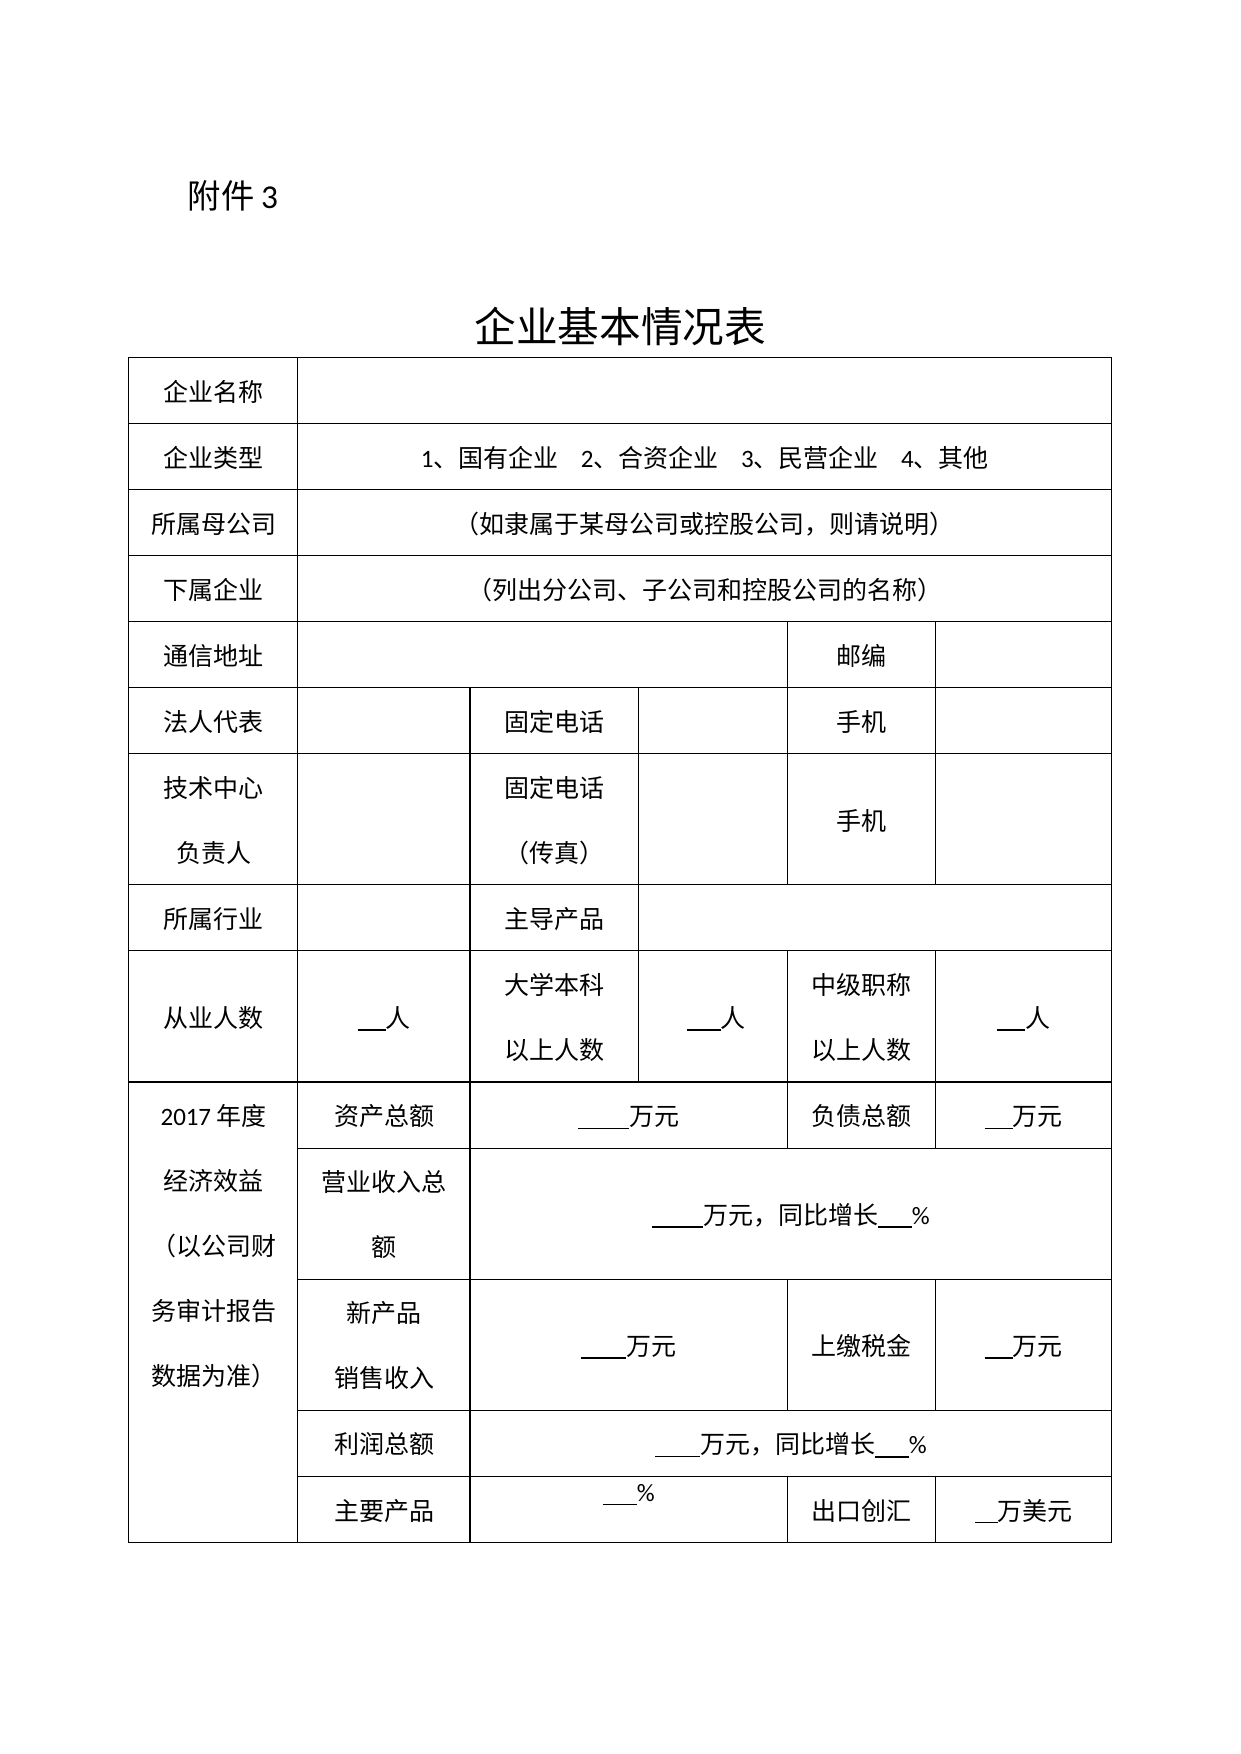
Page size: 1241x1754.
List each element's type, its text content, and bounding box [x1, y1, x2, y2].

table_cell [936, 622, 1111, 687]
table_cell [298, 885, 469, 950]
table_cell 手机 [788, 688, 935, 753]
table_cell 固定电话 [471, 688, 638, 753]
table_cell 1、国有企业 2、合资企业 3、民营企业 4、其他 [298, 424, 1111, 489]
table_header 企业名称 [129, 358, 297, 423]
table_cell [639, 754, 787, 884]
table_cell [298, 688, 469, 753]
table_cell 人 [936, 951, 1111, 1081]
table_cell 大学本科 以上人数 [471, 951, 638, 1081]
table_cell 万元 [936, 1083, 1111, 1147]
table_cell [639, 885, 1111, 950]
table_cell 利润总额 [298, 1411, 469, 1476]
table_cell 中级职称 以上人数 [788, 951, 935, 1081]
table_cell 营业收入总额 [298, 1149, 469, 1278]
table_cell 企业类型 [129, 424, 297, 489]
table_cell 万元 [471, 1280, 787, 1409]
table_cell 万元，同比增长 % [471, 1149, 1111, 1278]
table_cell 万元，同比增长 % [471, 1411, 1111, 1476]
table_cell [936, 688, 1111, 753]
text 附件3 [187, 162, 1053, 227]
table_cell 主导产品 [471, 885, 638, 950]
table_header [298, 358, 1111, 423]
table_cell [639, 688, 787, 753]
table_cell 2017年度 经济效益 （以公司财务审计报告数据为准） [129, 1083, 297, 1542]
table_cell [298, 622, 787, 687]
table_cell （列出分公司、子公司和控股公司的名称） [298, 556, 1111, 621]
table_cell 资产总额 [298, 1083, 469, 1147]
table_cell 万元 [471, 1083, 787, 1147]
text 企业基本情况表 [187, 292, 1053, 357]
table_cell 主要产品 市场占有率 [298, 1477, 469, 1542]
table_cell 上缴税金 [788, 1280, 935, 1409]
table_cell 负债总额 [788, 1083, 935, 1147]
table_cell % [471, 1477, 787, 1542]
table_cell 法人代表 [129, 688, 297, 753]
table_cell 人 [639, 951, 787, 1081]
table_cell 新产品 销售收入 [298, 1280, 469, 1409]
table_cell [936, 754, 1111, 884]
table_cell 人 [298, 951, 469, 1081]
table_cell 出口创汇 总额 [788, 1477, 935, 1542]
table_cell 所属母公司 [129, 490, 297, 555]
table_cell 邮编 [788, 622, 935, 687]
table_cell 下属企业 [129, 556, 297, 621]
table_cell 万元 [936, 1280, 1111, 1409]
table_cell 通信地址 [129, 622, 297, 687]
table_cell 从业人数 [129, 951, 297, 1081]
table_cell [298, 754, 469, 884]
table_cell 万美元 [936, 1477, 1111, 1542]
table_cell 技术中心 负责人 [129, 754, 297, 884]
table_cell 手机 [788, 754, 935, 884]
table_cell 所属行业 [129, 885, 297, 950]
table_cell （如隶属于某母公司或控股公司，则请说明） [298, 490, 1111, 555]
table_cell 固定电话 （传真） [471, 754, 638, 884]
